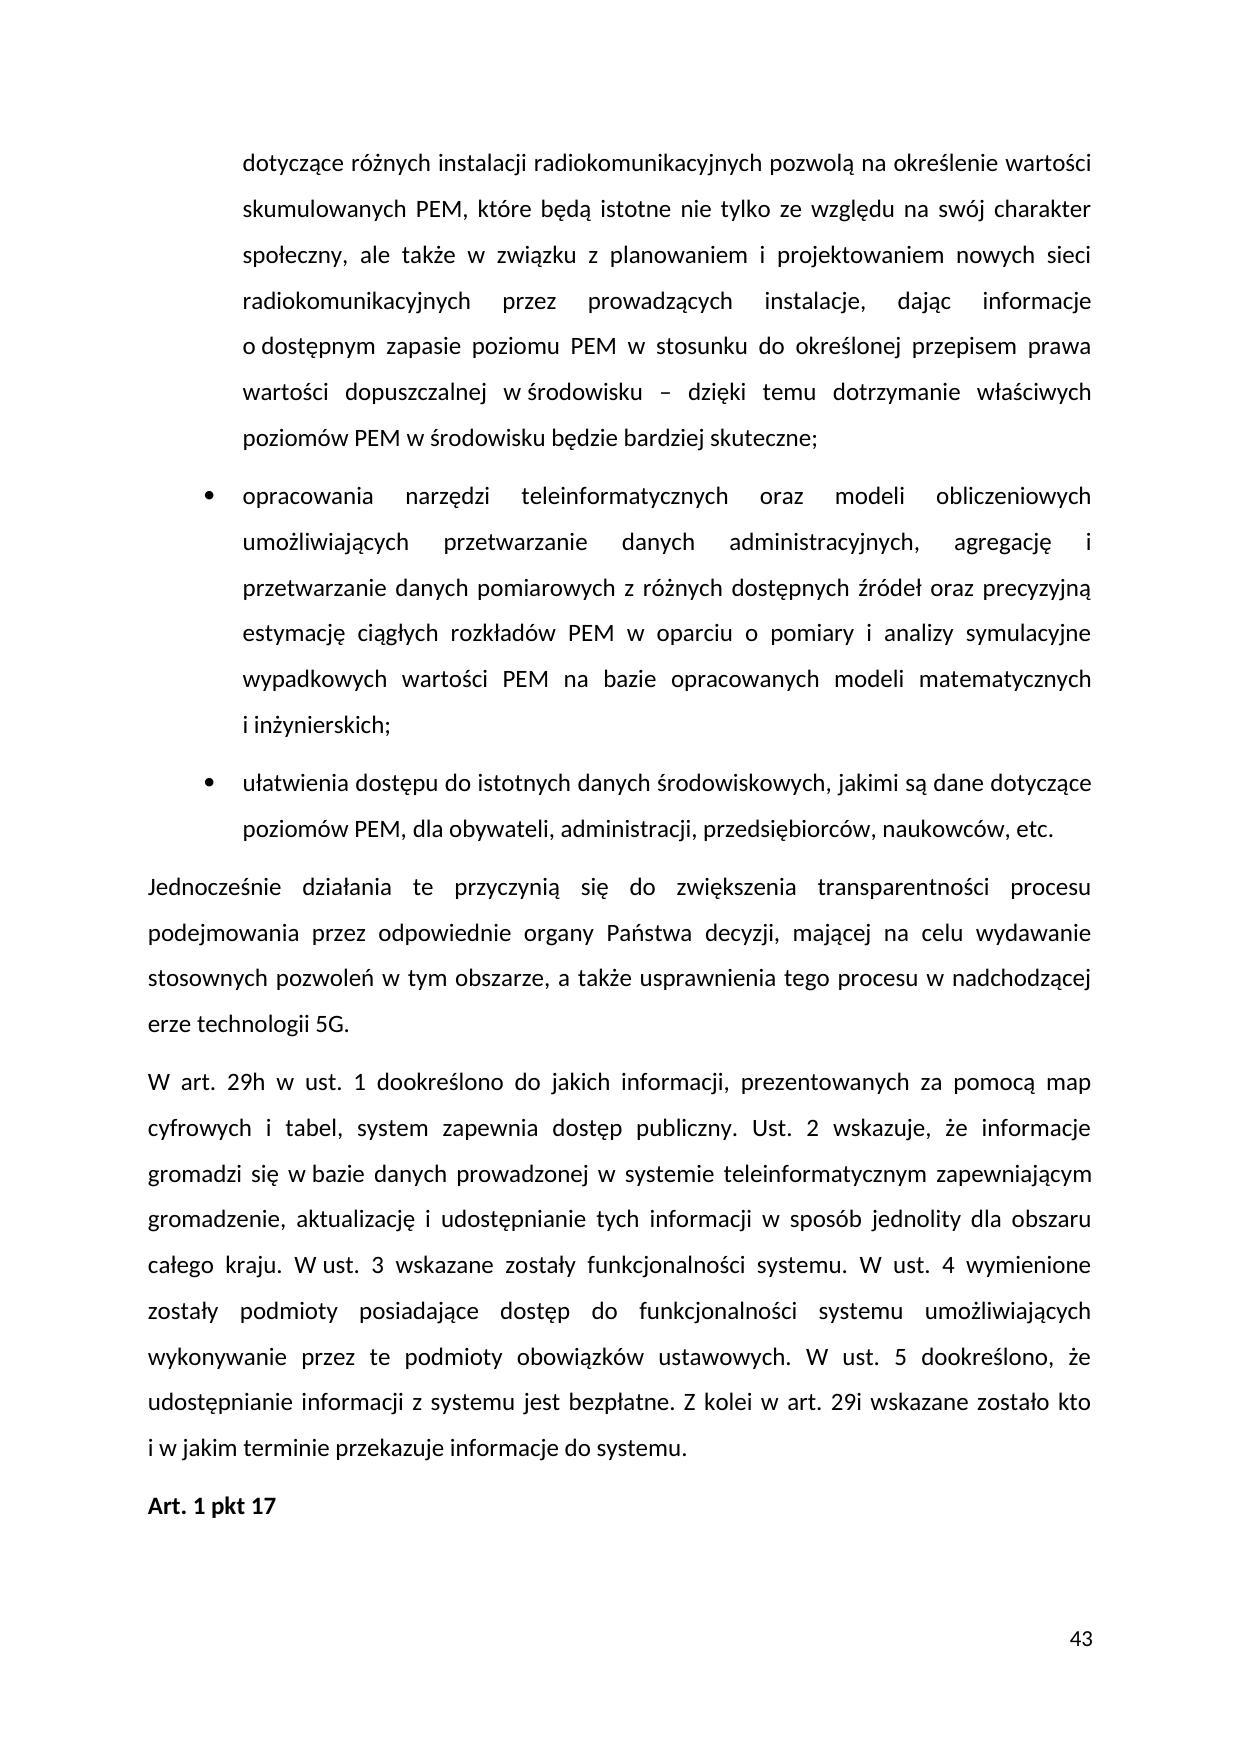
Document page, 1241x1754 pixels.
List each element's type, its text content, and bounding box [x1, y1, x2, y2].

text Jednocześnie działania te przyczynią się do zwiększenia transparentności procesu podejmowania przez odpowiednie organy Państwa decyzji, mającej na celu wydawanie stosownych pozwoleń w tym obszarze, a także usprawnienia tego procesu w nadchodzącej erze technologii 5G. [148, 871, 1093, 1039]
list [205, 148, 1093, 452]
text Art. 1 pkt 17 [148, 1491, 1093, 1521]
text W art. 29h w ust. 1 dookreślono do jakich informacji, prezentowanych za pomocą map cyfrowych i tabel, system zapewnia dostęp publiczny. Ust. 2 wskazuje, że informacje gromadzi się w bazie danych prowadzonej w systemie teleinformatycznym zapewniającym gromadzenie, aktualizację i udostępnianie tych informacji w sposób jednolity dla obszaru całego kraju. W ust. 3 wskazane zostały funkcjonalności systemu. W ust. 4 wymienione zostały podmioty posiadające dostęp do funkcjonalności systemu umożliwiających wykonywanie przez te podmioty obowiązków ustawowych. W ust. 5 dookreślono, że udostępnianie informacji z systemu jest bezpłatne. Z kolei w art. 29i wskazane zostało kto i w jakim terminie przekazuje informacje do systemu. [148, 1066, 1093, 1463]
list opracowania narzędzi teleinformatycznych oraz modeli obliczeniowych umożliwiających przetwarzanie danych administracyjnych, agregację i przetwarzanie danych pomiarowych z różnych dostępnych źródeł oraz precyzyjną estymację ciągłych rozkładów PEM w oparciu o pomiary i analizy symulacyjne wypadkowych wartości PEM na bazie opracowanych modeli matematycznych i inżynierskich; [205, 480, 1093, 739]
list ułatwienia dostępu do istotnych danych środowiskowych, jakimi są dane dotyczące poziomów PEM, dla obywateli, administracji, przedsiębiorców, naukowców, etc. [205, 767, 1093, 843]
